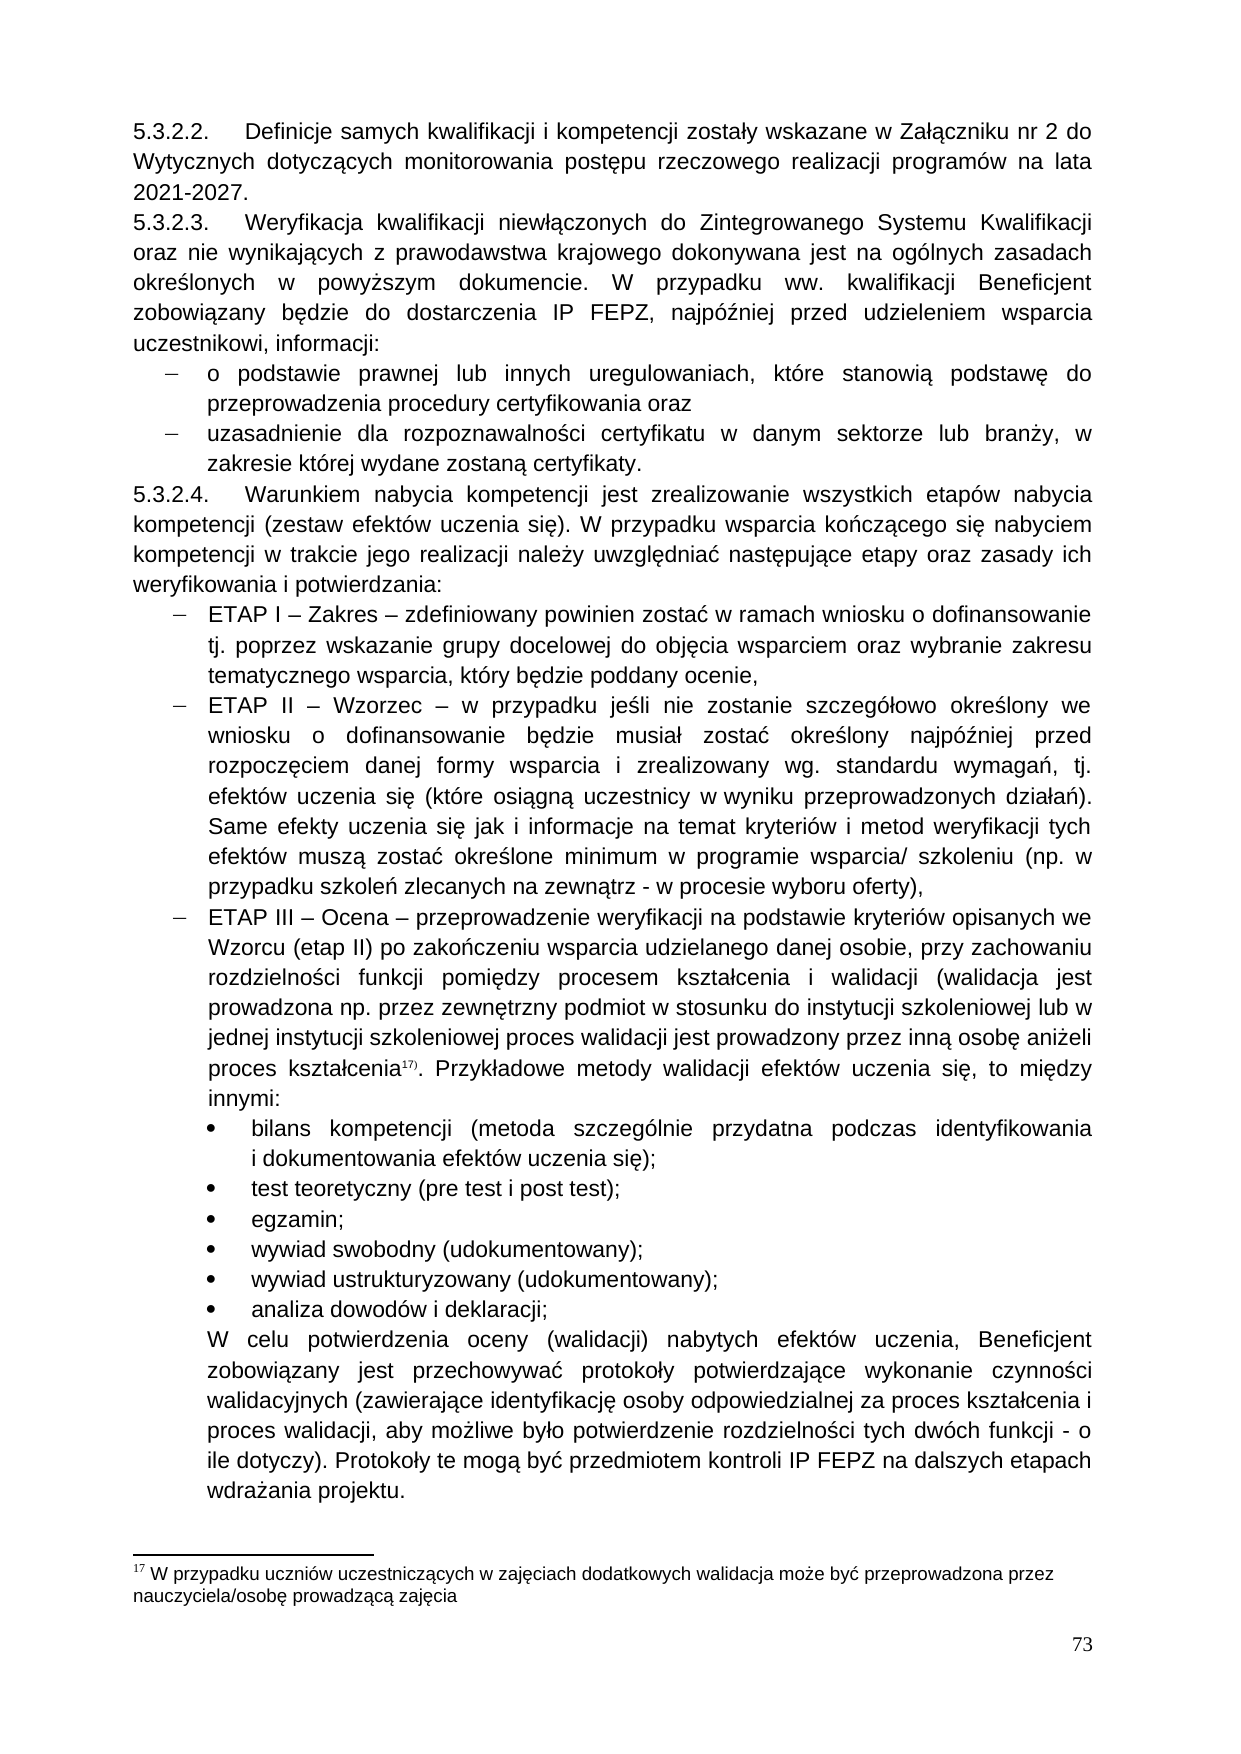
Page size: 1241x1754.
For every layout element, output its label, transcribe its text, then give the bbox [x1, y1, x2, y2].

list wywiad ustrukturyzowany (udokumentowany); [207, 1266, 1092, 1292]
list egzamin; [207, 1206, 1092, 1232]
list bilans kompetencji (metoda szczególnie przydatna podczas identyfikowania i dokumentowania efektów uczenia się); [207, 1115, 1092, 1172]
list Warunkiem nabycia kompetencji jest zrealizowanie wszystkich etapów nabycia kompetencji (zestaw efektów uczenia się). W przypadku wsparcia kończącego się nabyciem kompetencji w trakcie jego realizacji należy uwzględniać następujące etapy oraz zasady ich weryfikowania i potwierdzania: [133, 481, 1092, 598]
list ETAP I – Zakres – zdefiniowany powinien zostać w ramach wniosku o dofinansowanie tj. poprzez wskazanie grupy docelowej do objęcia wsparciem oraz wybranie zakresu tematycznego wsparcia, który będzie poddany ocenie, [170, 601, 1092, 688]
list Weryfikacja kwalifikacji niewłączonych do Zintegrowanego Systemu Kwalifikacji oraz nie wynikających z prawodawstwa krajowego dokonywana jest na ogólnych zasadach określonych w powyższym dokumencie. W przypadku ww. kwalifikacji Beneficjent zobowiązany będzie do dostarczenia IP FEPZ, najpóźniej przed udzieleniem wsparcia uczestnikowi, informacji: [133, 209, 1092, 356]
list wywiad swobodny (udokumentowany); [207, 1236, 1092, 1262]
list test teoretyczny (pre test i post test); [207, 1175, 1092, 1202]
list analiza dowodów i deklaracji; [207, 1296, 1092, 1323]
list Definicje samych kwalifikacji i kompetencji zostały wskazane w Załączniku nr 2 do Wytycznych dotyczących monitorowania postępu rzeczowego realizacji programów na lata 2021-2027. [133, 118, 1092, 205]
list o podstawie prawnej lub innych uregulowaniach, które stanowią podstawę do przeprowadzenia procedury certyfikowania oraz [162, 360, 1092, 416]
list ETAP III – Ocena – przeprowadzenie weryfikacji na podstawie kryteriów opisanych we Wzorcu (etap II) po zakończeniu wsparcia udzielanego danej osobie, przy zachowaniu rozdzielności funkcji pomiędzy procesem kształcenia i walidacji (walidacja jest prowadzona np. przez zewnętrzny podmiot w stosunku do instytucji szkoleniowej lub w jednej instytucji szkoleniowej proces walidacji jest prowadzony przez inną osobę aniżeli proces kształcenia). Przykładowe metody walidacji efektów uczenia się, to między innymi: [170, 903, 1092, 1111]
list uzasadnienie dla rozpoznawalności certyfikatu w danym sektorze lub branży, w zakresie której wydane zostaną certyfikaty. [162, 420, 1092, 477]
list W celu potwierdzenia oceny (walidacji) nabytych efektów uczenia, Beneficjent zobowiązany jest przechowywać protokoły potwierdzające wykonanie czynności walidacyjnych (zawierające identyfikację osoby odpowiedzialnej za proces kształcenia i proces walidacji, aby możliwe było potwierdzenie rozdzielności tych dwóch funkcji - o ile dotyczy). Protokoły te mogą być przedmiotem kontroli IP FEPZ na dalszych etapach wdrażania projektu. [207, 1326, 1092, 1504]
list ETAP II – Wzorzec – w przypadku jeśli nie zostanie szczegółowo określony we wniosku o dofinansowanie będzie musiał zostać określony najpóźniej przed rozpoczęciem danej formy wsparcia i zrealizowany wg. standardu wymagań, tj. efektów uczenia się (które osiągną uczestnicy w wyniku przeprowadzonych działań). Same efekty uczenia się jak i informacje na temat kryteriów i metod weryfikacji tych efektów muszą zostać określone minimum w programie wsparcia/ szkoleniu (np. w przypadku szkoleń zlecanych na zewnątrz - w procesie wyboru oferty), [170, 692, 1092, 900]
